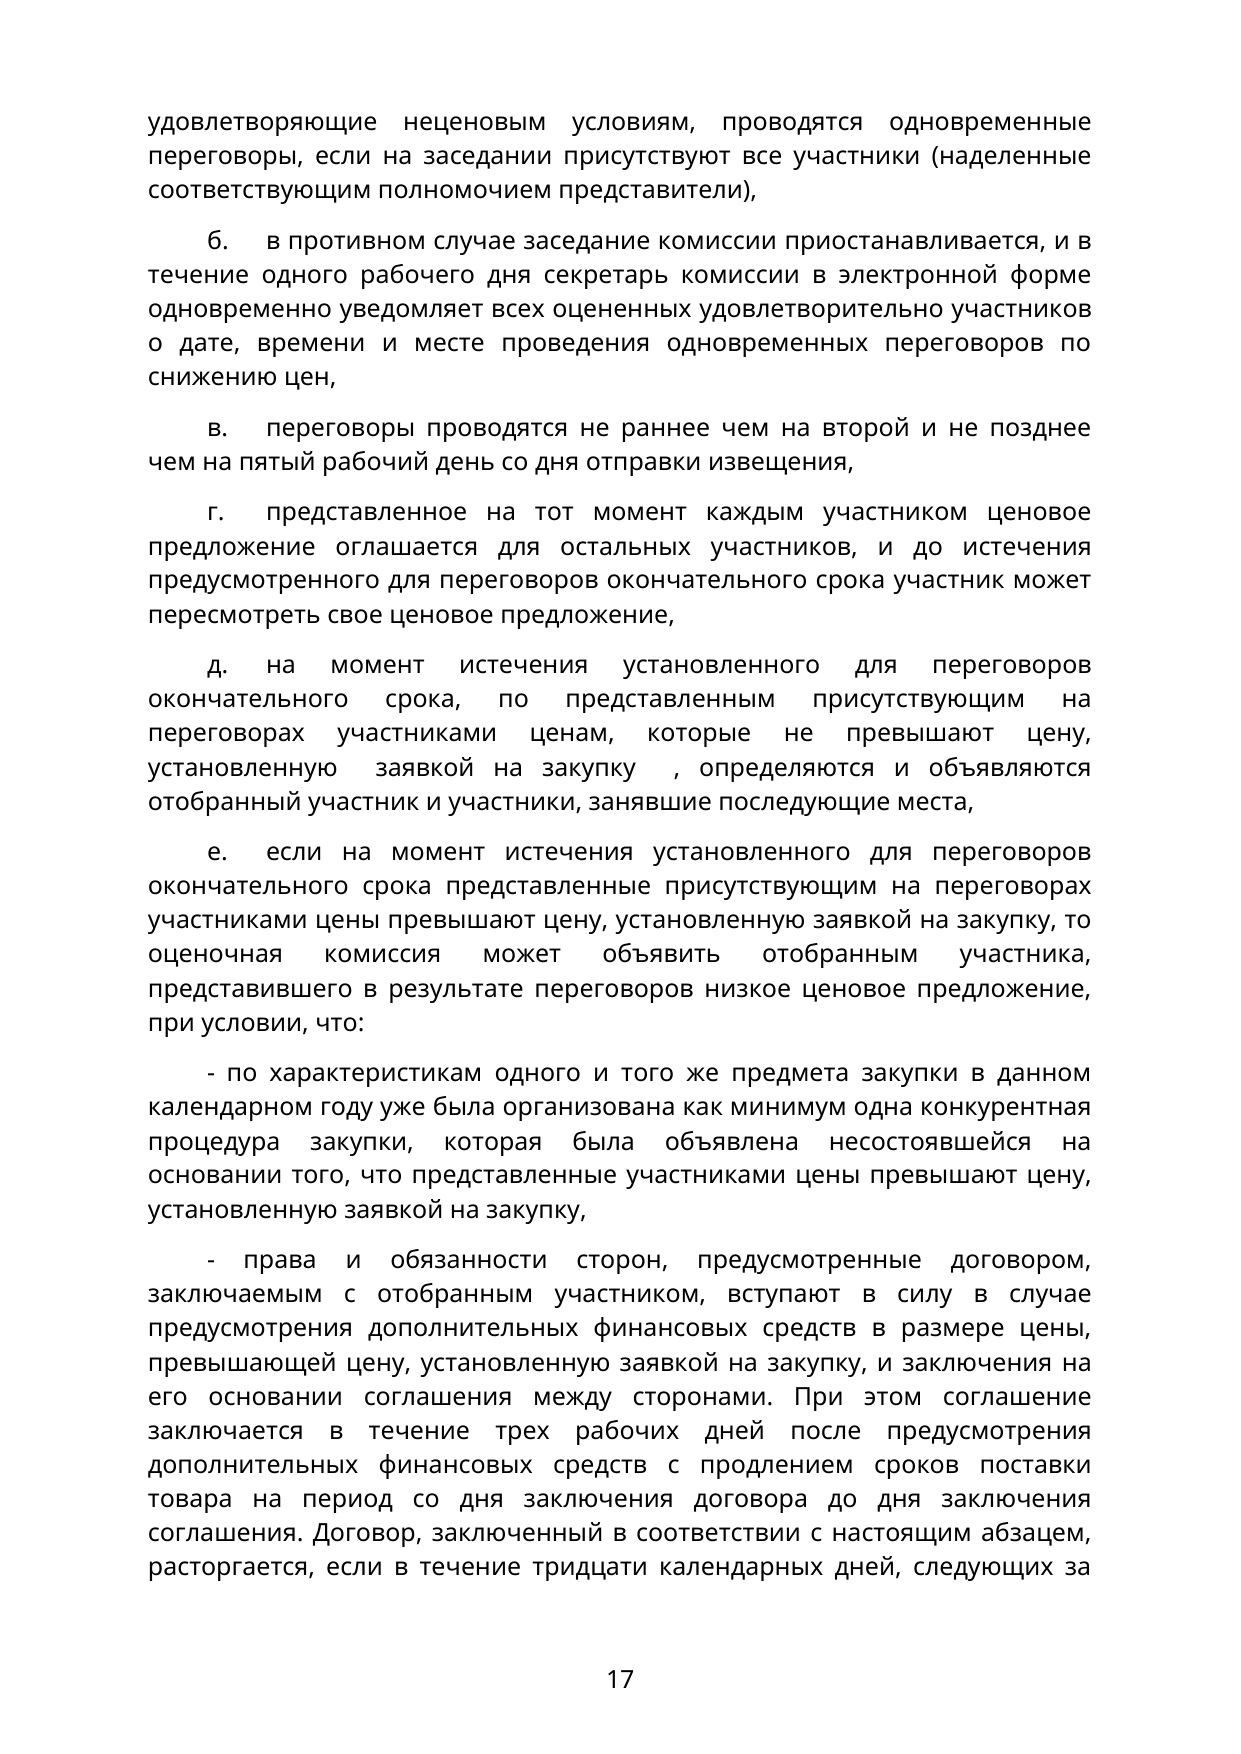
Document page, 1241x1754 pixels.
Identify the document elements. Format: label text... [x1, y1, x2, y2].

text в. переговоры проводятся не раннее чем на второй и не позднее чем на пятый рабочий день со дня отправки извещения, [148, 409, 1092, 477]
text - по характеристикам одного и того же предмета закупки в данном календарном году уже была организована как минимум одна конкурентная процедура закупки, которая была объявлена несостоявшейся на основании того, что представленные участниками цены превышают цену, установленную заявкой на закупку, [148, 1055, 1092, 1225]
text д. на момент истечения установленного для переговоров окончательного срока, по представленным присутствующим на переговорах участниками ценам, которые не превышают цену, установленную заявкой на закупку , определяются и объявляются отобранный участник и участники, занявшие последующие места, [148, 647, 1092, 817]
text е. если на момент истечения установленного для переговоров окончательного срока представленные присутствующим на переговорах участниками цены превышают цену, установленную заявкой на закупку, то оценочная комиссия может объявить отобранным участника, представившего в результате переговоров низкое ценовое предложение, при условии, что: [148, 834, 1092, 1038]
text б. в противном случае заседание комиссии приостанавливается, и в течение одного рабочего дня секретарь комиссии в электронной форме одновременно уведомляет всех оцененных удовлетворительно участников о дате, времени и месте проведения одновременных переговоров по снижению цен, [148, 222, 1092, 393]
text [148, 103, 1092, 206]
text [148, 1242, 1092, 1583]
text г. представленное на тот момент каждым участником ценовое предложение оглашается для остальных участников, и до истечения предусмотренного для переговоров окончательного срока участник может пересмотреть свое ценовое предложение, [148, 494, 1092, 630]
